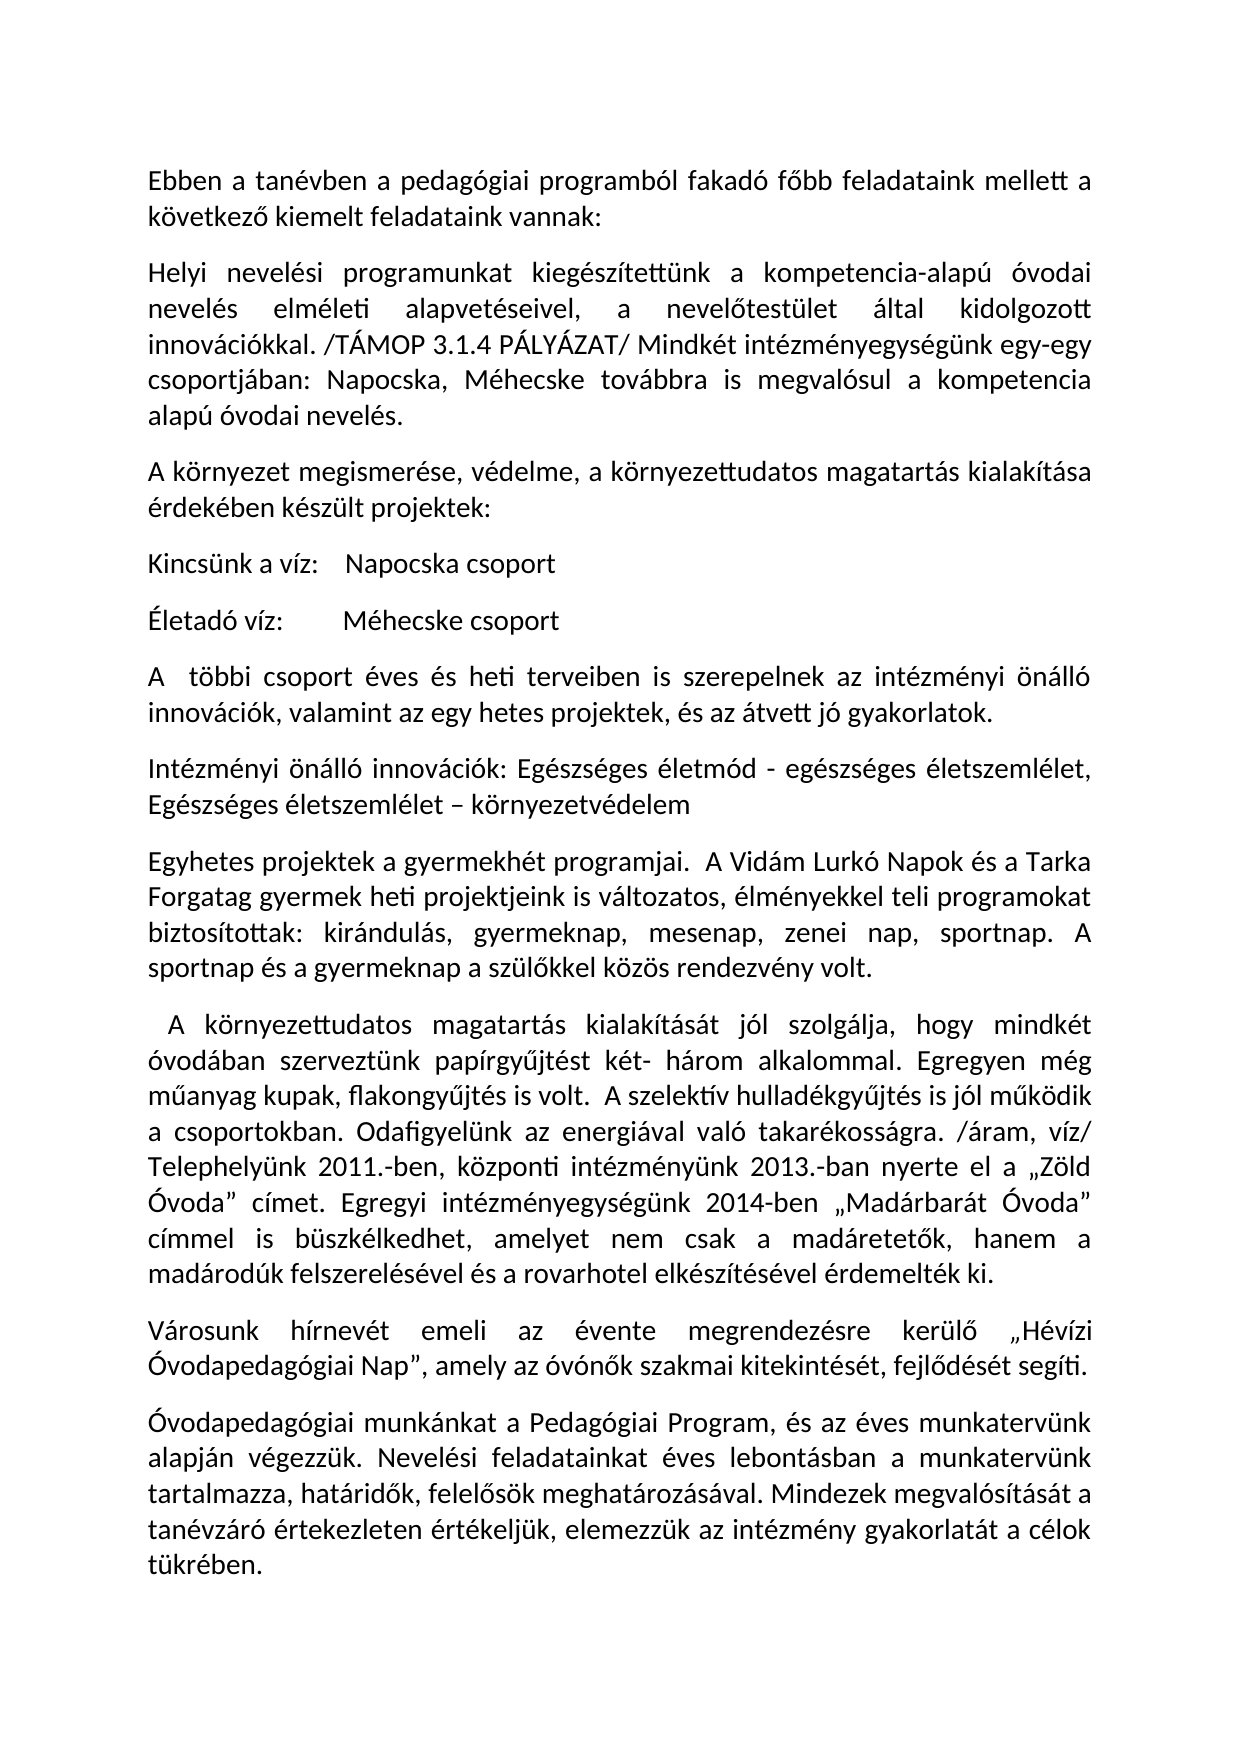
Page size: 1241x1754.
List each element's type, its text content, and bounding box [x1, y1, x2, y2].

text A környezet megismerése, védelme, a környezettudatos magatartás kialakítása érdekében készült projektek: [148, 453, 1093, 525]
text Óvodapedagógiai munkánkat a Pedagógiai Program, és az éves munkatervünk alapján végezzük. Nevelési feladatainkat éves lebontásban a munkatervünk tartalmazza, határidők, felelősök meghatározásával. Mindezek megvalósítását a tanévzáró értekezleten értékeljük, elemezzük az intézmény gyakorlatát a célok tükrében. [148, 1404, 1093, 1582]
text Intézményi önálló innovációk: Egészséges életmód - egészséges életszemlélet, Egészséges életszemlélet – környezetvédelem [148, 751, 1093, 822]
text Életadó víz: Méhecske csoport [148, 602, 1093, 638]
text Ebben a tanévben a pedagógiai programból fakadó főbb feladataink mellett a következő kiemelt feladataink vannak: [148, 162, 1093, 234]
text Kincsünk a víz: Napocska csoport [148, 546, 1093, 581]
text Helyi nevelési programunkat kiegészítettünk a kompetencia-alapú óvodai nevelés elméleti alapvetéseivel, a nevelőtestület által kidolgozott innovációkkal. /TÁMOP 3.1.4 PÁLYÁZAT/ Mindkét intézményegységünk egy-egy csoportjában: Napocska, Méhecske továbbra is megvalósul a kompetencia alapú óvodai nevelés. [148, 254, 1093, 433]
text A többi csoport éves és heti terveiben is szerepelnek az intézményi önálló innovációk, valamint az egy hetes projektek, és az átvett jó gyakorlatok. [148, 658, 1093, 730]
text Egyhetes projektek a gyermekhét programjai. A Vidám Lurkó Napok és a Tarka Forgatag gyermek heti projektjeink is változatos, élményekkel teli programokat biztosítottak: kirándulás, gyermeknap, mesenap, zenei nap, sportnap. A sportnap és a gyermeknap a szülőkkel közös rendezvény volt. [148, 843, 1093, 985]
text Városunk hírnevét emeli az évente megrendezésre kerülő „Hévízi Óvodapedagógiai Nap”, amely az óvónők szakmai kitekintését, fejlődését segíti. [148, 1312, 1093, 1383]
text A környezettudatos magatartás kialakítását jól szolgálja, hogy mindkét óvodában szerveztünk papírgyűjtést két- három alkalommal. Egregyen még műanyag kupak, flakongyűjtés is volt. A szelektív hulladékgyűjtés is jól működik a csoportokban. Odafigyelünk az energiával való takarékosságra. /áram, víz/ Telephelyünk 2011.-ben, központi intézményünk 2013.-ban nyerte el a „Zöld Óvoda” címet. Egregyi intézményegységünk 2014-ben „Madárbarát Óvoda” címmel is büszkélkedhet, amelyet nem csak a madáretetők, hanem a madárodúk felszerelésével és a rovarhotel elkészítésével érdemelték ki. [148, 1006, 1093, 1291]
